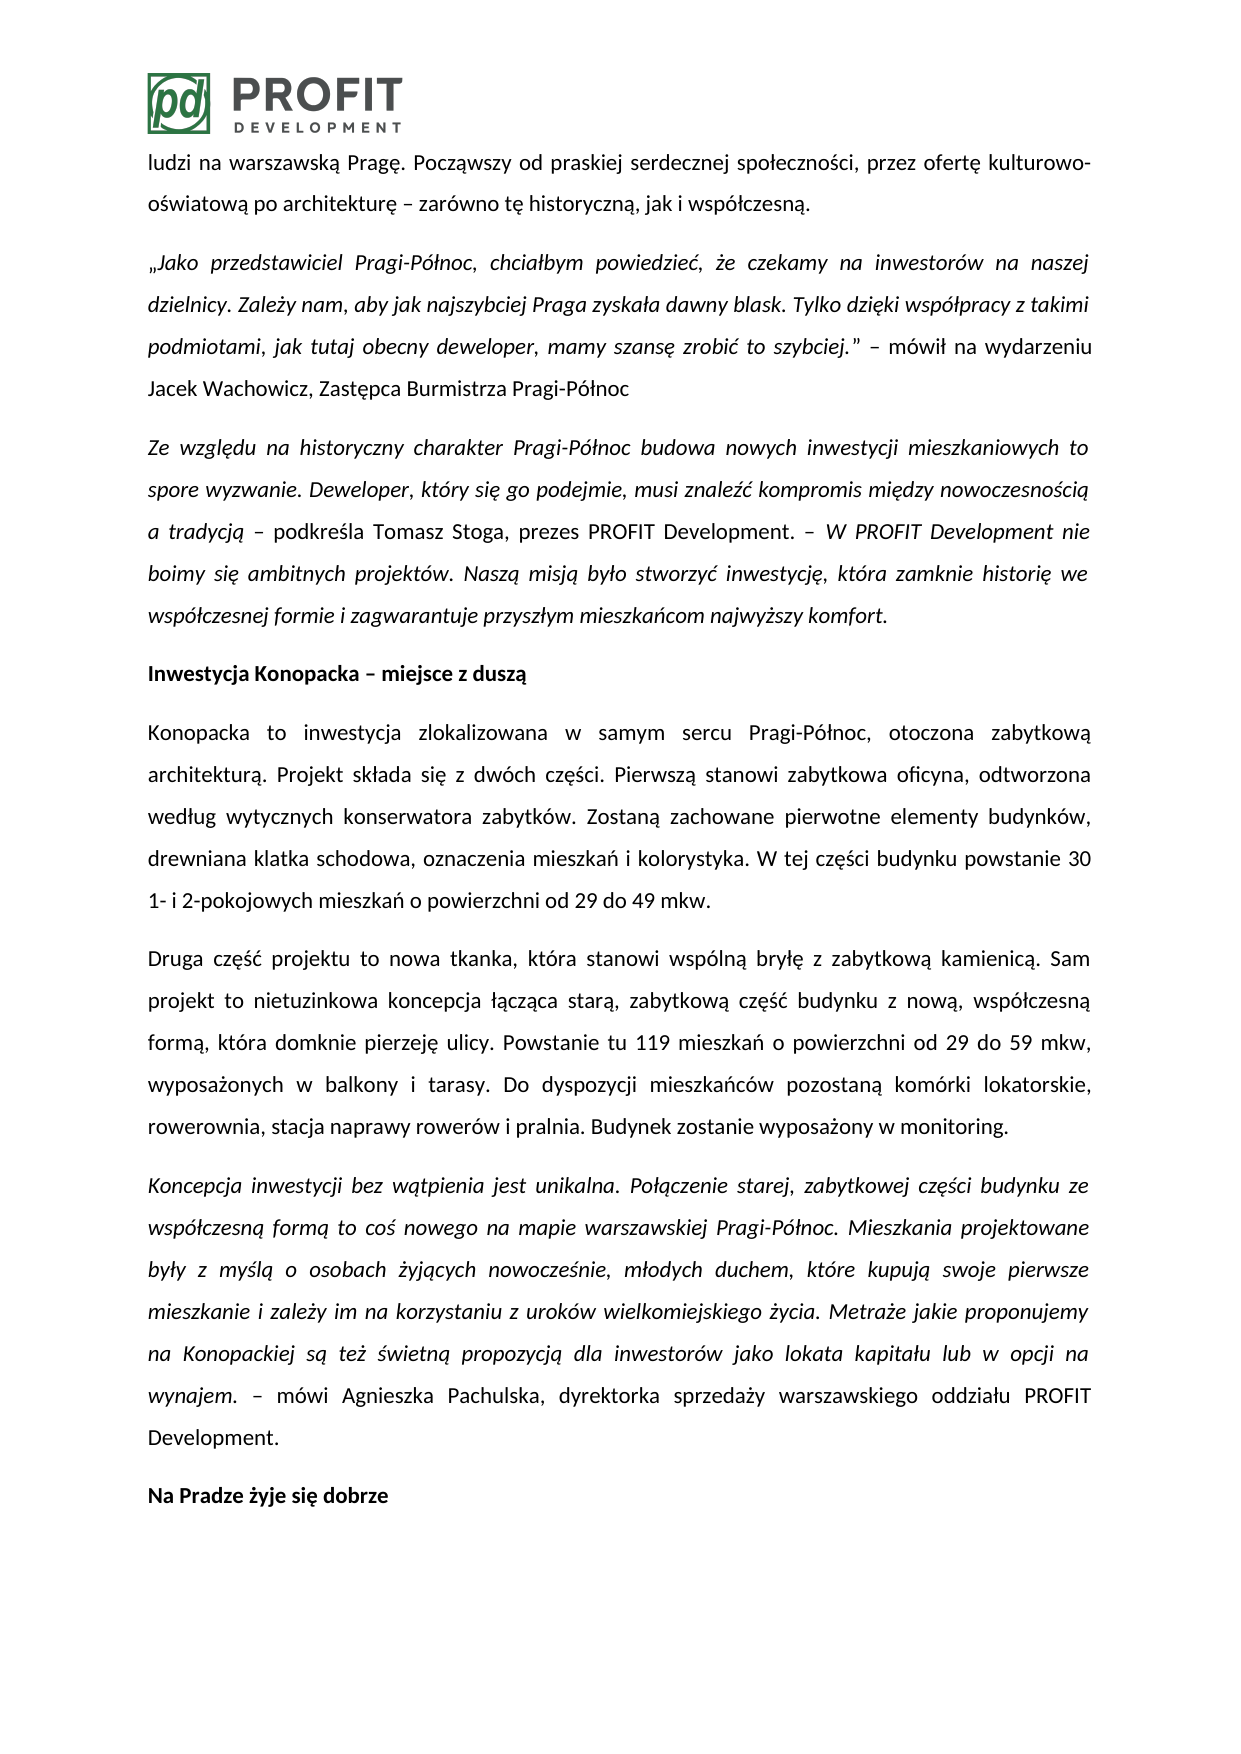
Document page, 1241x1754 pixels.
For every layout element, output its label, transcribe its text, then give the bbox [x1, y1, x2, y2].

text „Jako przedstawiciel Pragi-Północ, chciałbym powiedzieć, że czekamy na inwestorów na naszej dzielnicy. Zależy nam, aby jak najszybciej Praga zyskała dawny blask. Tylko dzięki współpracy z takimi podmiotami, jak tutaj obecny deweloper, mamy szansę zrobić to szybciej.” – mówił na wydarzeniu Jacek Wachowicz, Zastępca Burmistrza Pragi-Północ [148, 248, 1093, 402]
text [148, 148, 1093, 218]
text Konopacka to inwestycja zlokalizowana w samym sercu Pragi-Północ, otoczona zabytkową architekturą. Projekt składa się z dwóch części. Pierwszą stanowi zabytkowa oficyna, odtworzona według wytycznych konserwatora zabytków. Zostaną zachowane pierwotne elementy budynków, drewniana klatka schodowa, oznaczenia mieszkań i kolorystyka. W tej części budynku powstanie 30 1- i 2-pokojowych mieszkań o powierzchni od 29 do 49 mkw. [148, 718, 1093, 914]
picture [147, 73, 403, 134]
text Ze względu na historyczny charakter Pragi-Północ budowa nowych inwestycji mieszkaniowych to spore wyzwanie. Deweloper, który się go podejmie, musi znaleźć kompromis między nowoczesnością a tradycją – podkreśla Tomasz Stoga, prezes PROFIT Development. – W PROFIT Development nie boimy się ambitnych projektów. Naszą misją było stworzyć inwestycję, która zamknie historię we współczesnej formie i zagwarantuje przyszłym mieszkańcom najwyższy komfort. [148, 433, 1093, 629]
text Druga część projektu to nowa tkanka, która stanowi wspólną bryłę z zabytkową kamienicą. Sam projekt to nietuzinkowa koncepcja łącząca starą, zabytkową część budynku z nową, współczesną formą, która domknie pierzeję ulicy. Powstanie tu 119 mieszkań o powierzchni od 29 do 59 mkw, wyposażonych w balkony i tarasy. Do dyspozycji mieszkańców pozostaną komórki lokatorskie, rowerownia, stacja naprawy rowerów i pralnia. Budynek zostanie wyposażony w monitoring. [148, 944, 1093, 1141]
text Koncepcja inwestycji bez wątpienia jest unikalna. Połączenie starej, zabytkowej części budynku ze współczesną formą to coś nowego na mapie warszawskiej Pragi-Północ. Mieszkania projektowane były z myślą o osobach żyjących nowocześnie, młodych duchem, które kupują swoje pierwsze mieszkanie i zależy im na korzystaniu z uroków wielkomiejskiego życia. Metraże jakie proponujemy na Konopackiej są też świetną propozycją dla inwestorów jako lokata kapitału lub w opcji na wynajem. – mówi Agnieszka Pachulska, dyrektorka sprzedaży warszawskiego oddziału PROFIT Development. [148, 1171, 1093, 1451]
text Na Pradze żyje się dobrze [148, 1482, 1093, 1510]
text Inwestycja Konopacka – miejsce z duszą [148, 659, 1093, 687]
